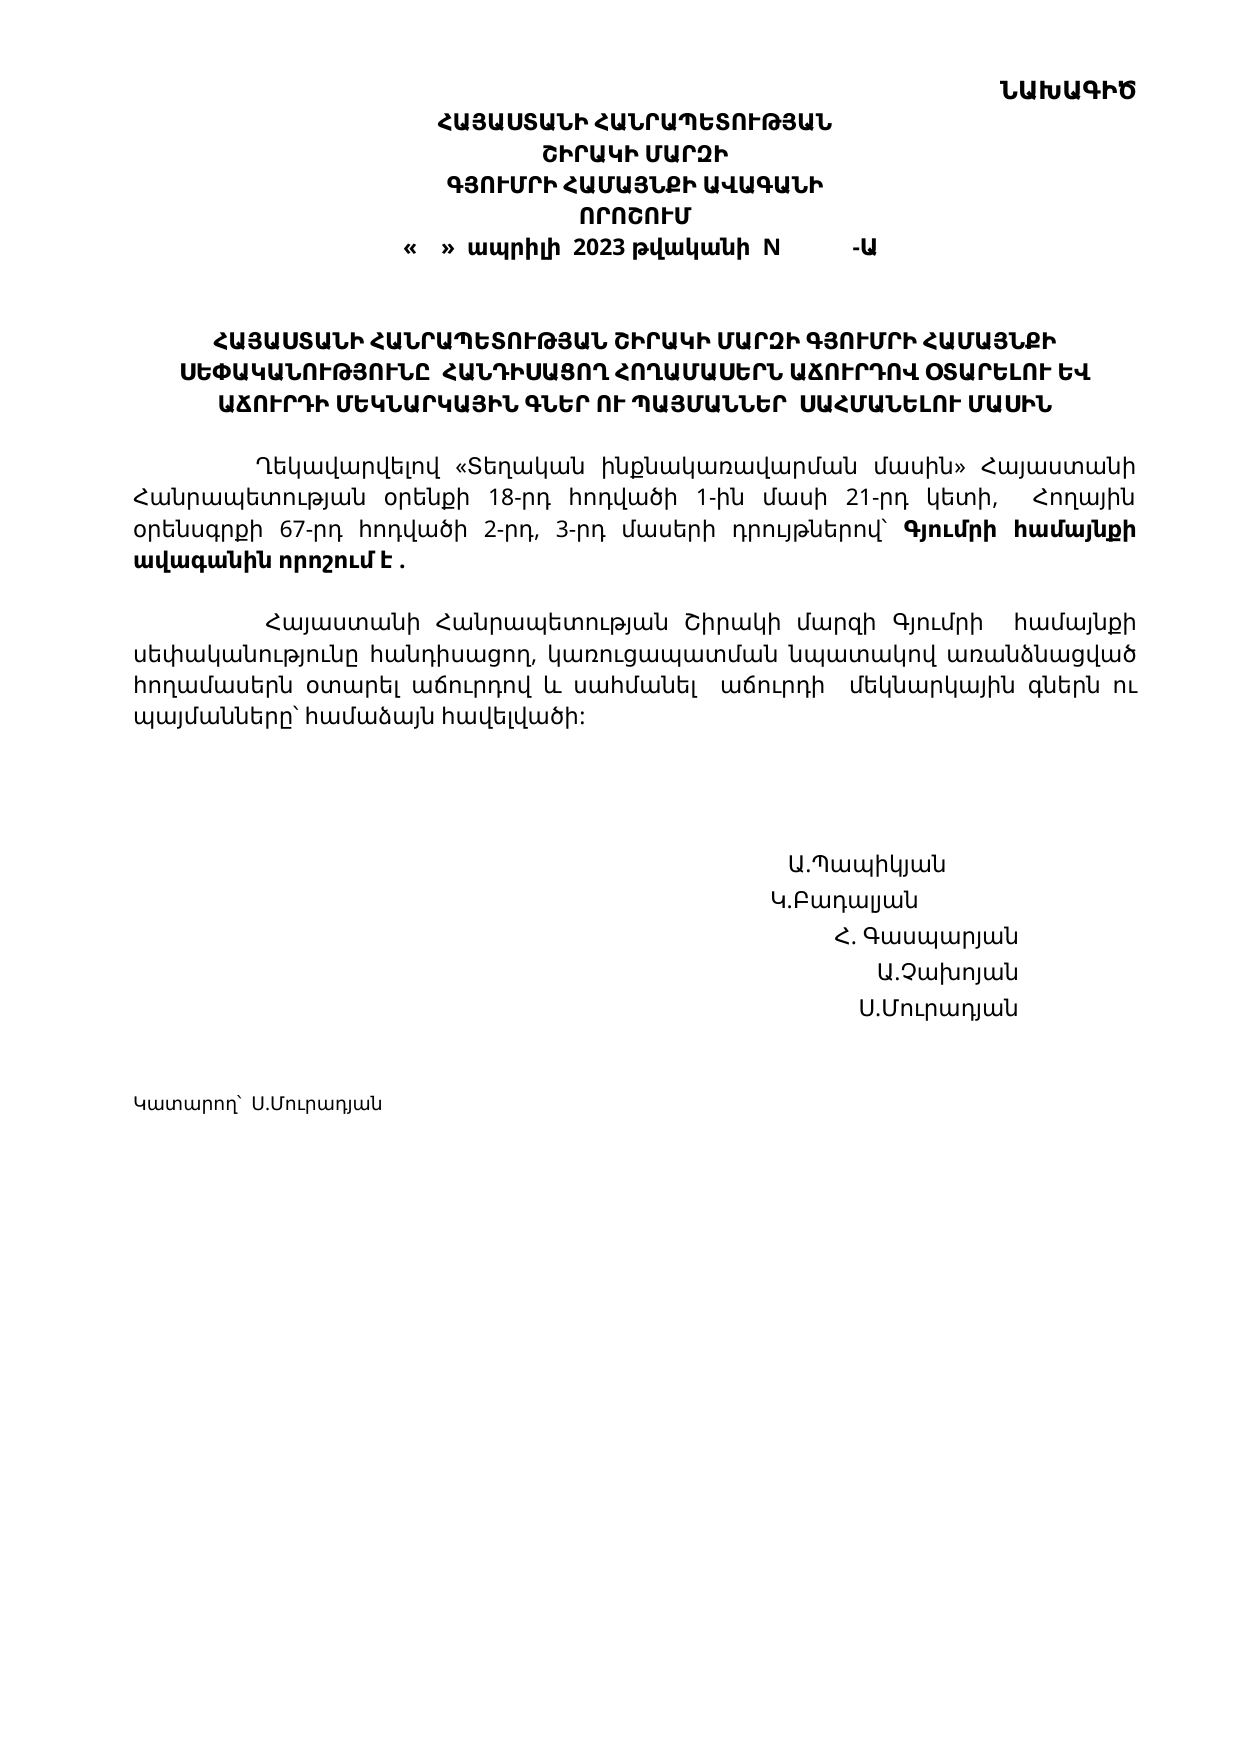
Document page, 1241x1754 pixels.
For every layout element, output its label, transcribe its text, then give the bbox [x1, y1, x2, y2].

text Կ.Բադալյան [133, 884, 1137, 915]
text ՆԱԽԱԳԻԾ [133, 72, 1137, 106]
text Հայաստանի Հանրապետության Շիրակի մարզի Գյումրի համայնքի սեփականությունը հանդիսացող, կառուցապատման նպատակով առանձնացված հողամասերն օտարել աճուրդով և սահմանել աճուրդի մեկնարկային գներն ու պայմանները՝ համաձայն հավելվածի: [133, 606, 1137, 731]
text ԳՅՈՒՄՐԻ ՀԱՄԱՅՆՔԻ ԱՎԱԳԱՆԻ [133, 169, 1137, 200]
text ՈՐՈՇՈՒՄ [133, 200, 1137, 231]
text ՀԱՅԱՍՏԱՆԻ ՀԱՆՐԱՊԵՏՈՒԹՅԱՆ [133, 106, 1137, 138]
text « » ապրիլի 2023 թվականի N -Ա [133, 231, 1137, 263]
text Ղեկավարվելով «Տեղական ինքնակառավարման մասին» Հայաստանի Հանրապետության օրենքի 18-րդ հոդվածի 1-ին մասի 21-րդ կետի, Հողային օրենսգրքի 67-րդ հոդվածի 2-րդ, 3-րդ մասերի դրույթներով՝ Գյումրի համայնքի ավագանին որոշում է . [133, 450, 1137, 575]
text ՀԱՅԱՍՏԱՆԻ ՀԱՆՐԱՊԵՏՈՒԹՅԱՆ ՇԻՐԱԿԻ ՄԱՐԶԻ ԳՅՈՒՄՐԻ ՀԱՄԱՅՆՔԻ ՍԵՓԱԿԱՆՈՒԹՅՈՒՆԸ ՀԱՆԴԻՍԱՑՈՂ ՀՈՂԱՄԱՍԵՐՆ ԱՃՈՒՐԴՈՎ ՕՏԱՐԵԼՈՒ ԵՎ ԱՃՈՒՐԴԻ ՄԵԿՆԱՐԿԱՅԻՆ ԳՆԵՐ ՈՒ ՊԱՅՄԱՆՆԵՐ ՍԱՀՄԱՆԵԼՈՒ ՄԱՍԻՆ [133, 325, 1137, 419]
text Հ. Գասպարյան [302, 920, 1019, 951]
text Կատարող՝ Ս.Մուրադյան [133, 1090, 1231, 1116]
text Ա.Չախոյան [302, 956, 1019, 987]
text ՇԻՐԱԿԻ ՄԱՐԶԻ [133, 138, 1137, 169]
text Ա.Պապիկյան [133, 848, 1137, 879]
text Ս.Մուրադյան [133, 992, 1019, 1023]
